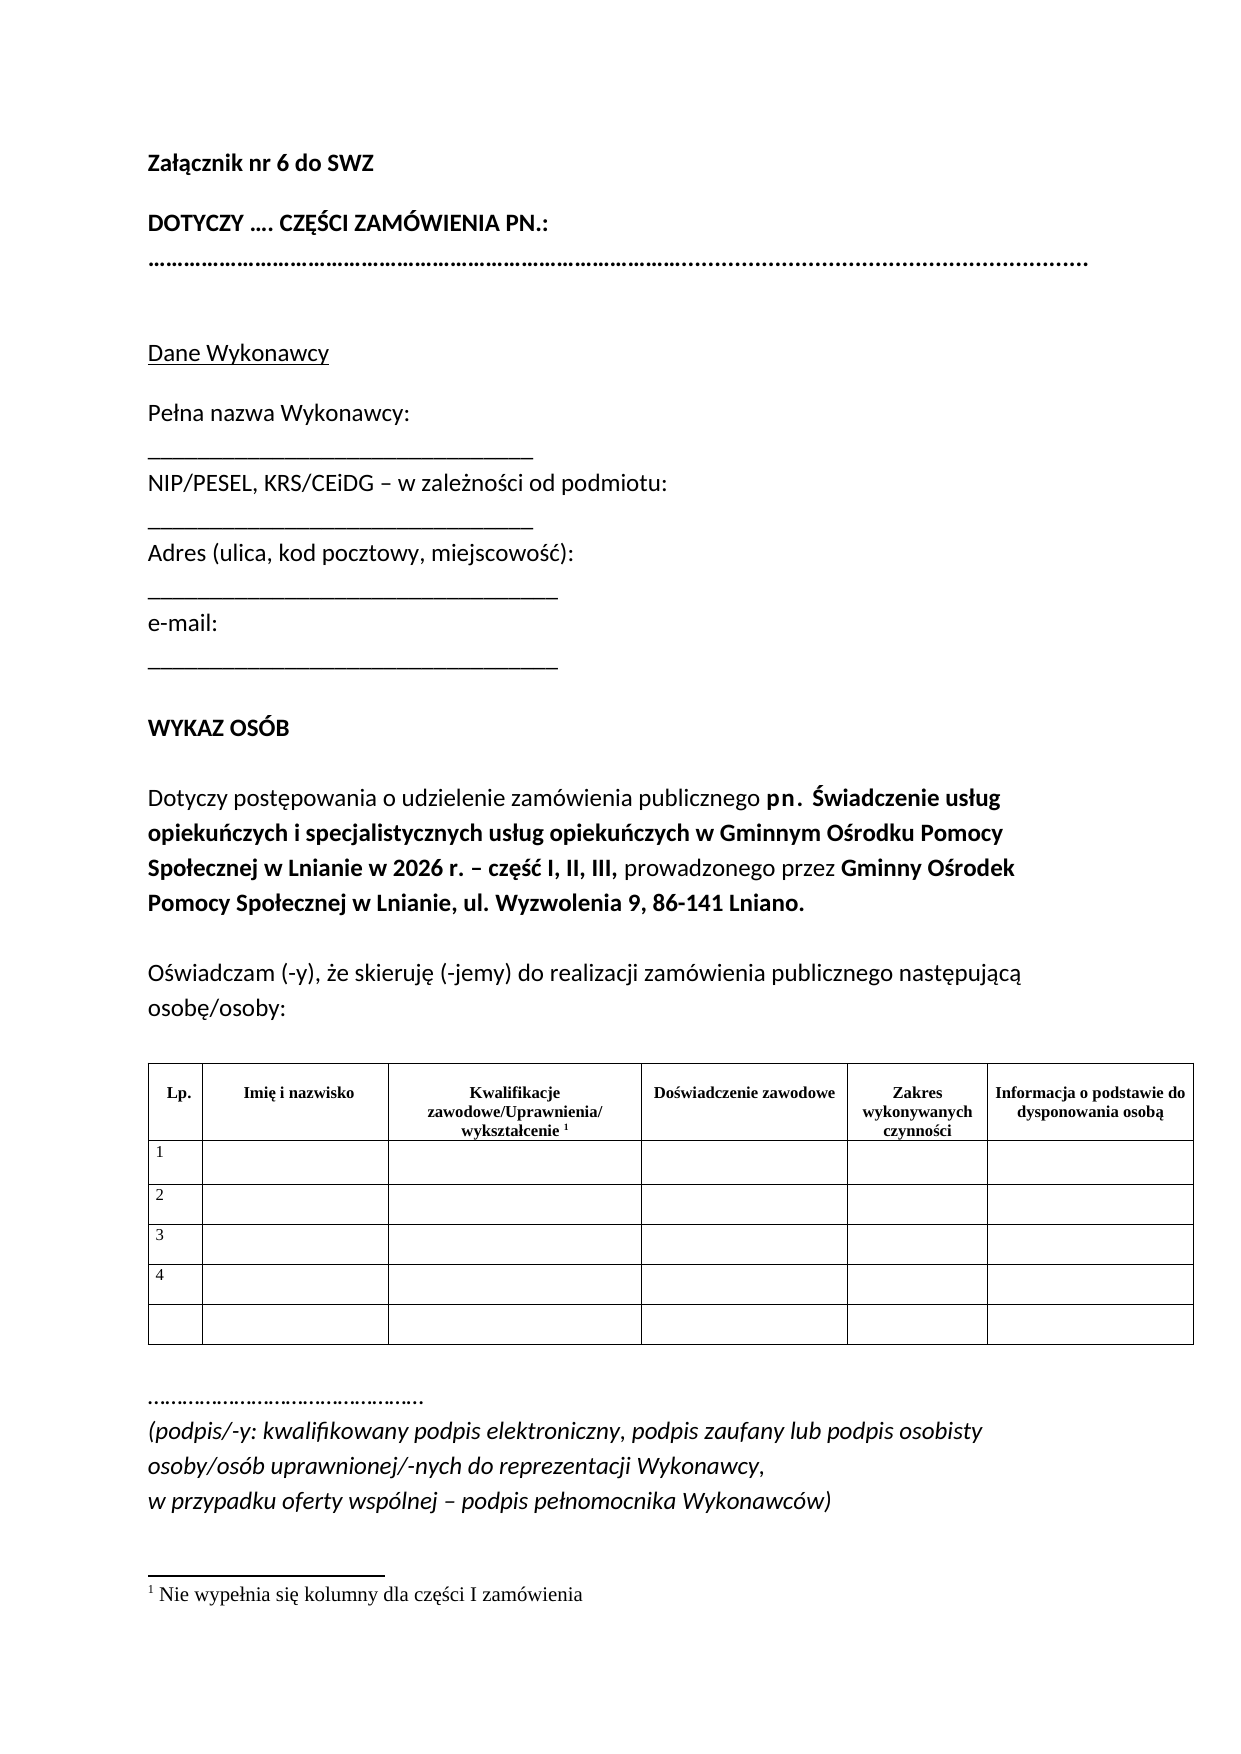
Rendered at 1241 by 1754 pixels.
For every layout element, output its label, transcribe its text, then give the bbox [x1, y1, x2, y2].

text e-mail: [148, 608, 1093, 638]
text _________________________________ [148, 573, 1093, 603]
table_cell [988, 1185, 1193, 1223]
table_header Imię i nazwisko [203, 1064, 388, 1140]
text Dane Wykonawcy [148, 338, 1093, 368]
text _________________________________ [148, 643, 1093, 673]
text DOTYCZY …. CZĘŚCI ZAMÓWIENIA PN.: ………………………………………………………………………………............................................................. [148, 208, 1093, 273]
table_cell [848, 1305, 987, 1344]
text WYKAZ OSÓB [148, 713, 1093, 743]
text ………………………………………… [148, 1380, 1093, 1410]
table_cell [988, 1141, 1193, 1183]
table_cell [149, 1305, 202, 1344]
table_cell [389, 1305, 641, 1344]
text NIP/PESEL, KRS/CEiDG – w zależności od podmiotu: [148, 468, 1093, 498]
table_cell [642, 1305, 847, 1344]
text Załącznik nr 6 do SWZ [148, 148, 1093, 178]
table_cell [642, 1265, 847, 1304]
table_cell [203, 1265, 388, 1304]
table_cell 4 [149, 1265, 202, 1304]
text _______________________________ [148, 433, 1093, 463]
table_cell [848, 1141, 987, 1183]
table_cell [389, 1265, 641, 1304]
table_cell [642, 1141, 847, 1183]
table_cell [389, 1225, 641, 1264]
text _______________________________ [148, 503, 1093, 533]
table_cell [988, 1225, 1193, 1264]
text Pełna nazwa Wykonawcy: [148, 398, 1093, 428]
table_header Informacja o podstawie do dysponowania osobą [988, 1064, 1193, 1140]
table_cell [203, 1185, 388, 1223]
table_cell [988, 1305, 1193, 1344]
table_header Kwalifikacje zawodowe/Uprawnienia/ wykształcenie [389, 1064, 641, 1140]
table_cell 2 [149, 1185, 202, 1223]
text Dotyczy postępowania o udzielenie zamówienia publicznego pn. Świadczenie usług opiekuńczych i specjalistycznych usług opiekuńczych w Gminnym Ośrodku Pomocy Społecznej w Lnianie w 2026 r. – część I, II, III, prowadzonego przez Gminny Ośrodek Pomocy Społecznej w Lnianie, ul. Wyzwolenia 9, 86-141 Lniano. [148, 783, 1093, 918]
table_cell [642, 1185, 847, 1223]
text Adres (ulica, kod pocztowy, miejscowość): [148, 538, 1093, 568]
table_cell [389, 1185, 641, 1223]
table_cell [203, 1305, 388, 1344]
table_header Doświadczenie zawodowe [642, 1064, 847, 1140]
table_header Zakres wykonywanych czynności [848, 1064, 987, 1140]
table_cell [203, 1141, 388, 1183]
table_cell [642, 1225, 847, 1264]
table_cell [203, 1225, 388, 1264]
table_cell 1 [149, 1141, 202, 1183]
table_cell [848, 1225, 987, 1264]
table_cell [848, 1185, 987, 1223]
table_cell [988, 1265, 1193, 1304]
table_cell 3 [149, 1225, 202, 1264]
table_header Lp. [149, 1064, 202, 1140]
table_cell [389, 1141, 641, 1183]
table_cell [848, 1265, 987, 1304]
text Oświadczam (-y), że skieruję (-jemy) do realizacji zamówienia publicznego następującą osobę/osoby: [148, 958, 1093, 1023]
text (podpis/-y: kwalifikowany podpis elektroniczny, podpis zaufany lub podpis osobisty osoby/osób uprawnionej/-nych do reprezentacji Wykonawcy, w przypadku oferty wspólnej – podpis pełnomocnika Wykonawców) [148, 1415, 1093, 1515]
